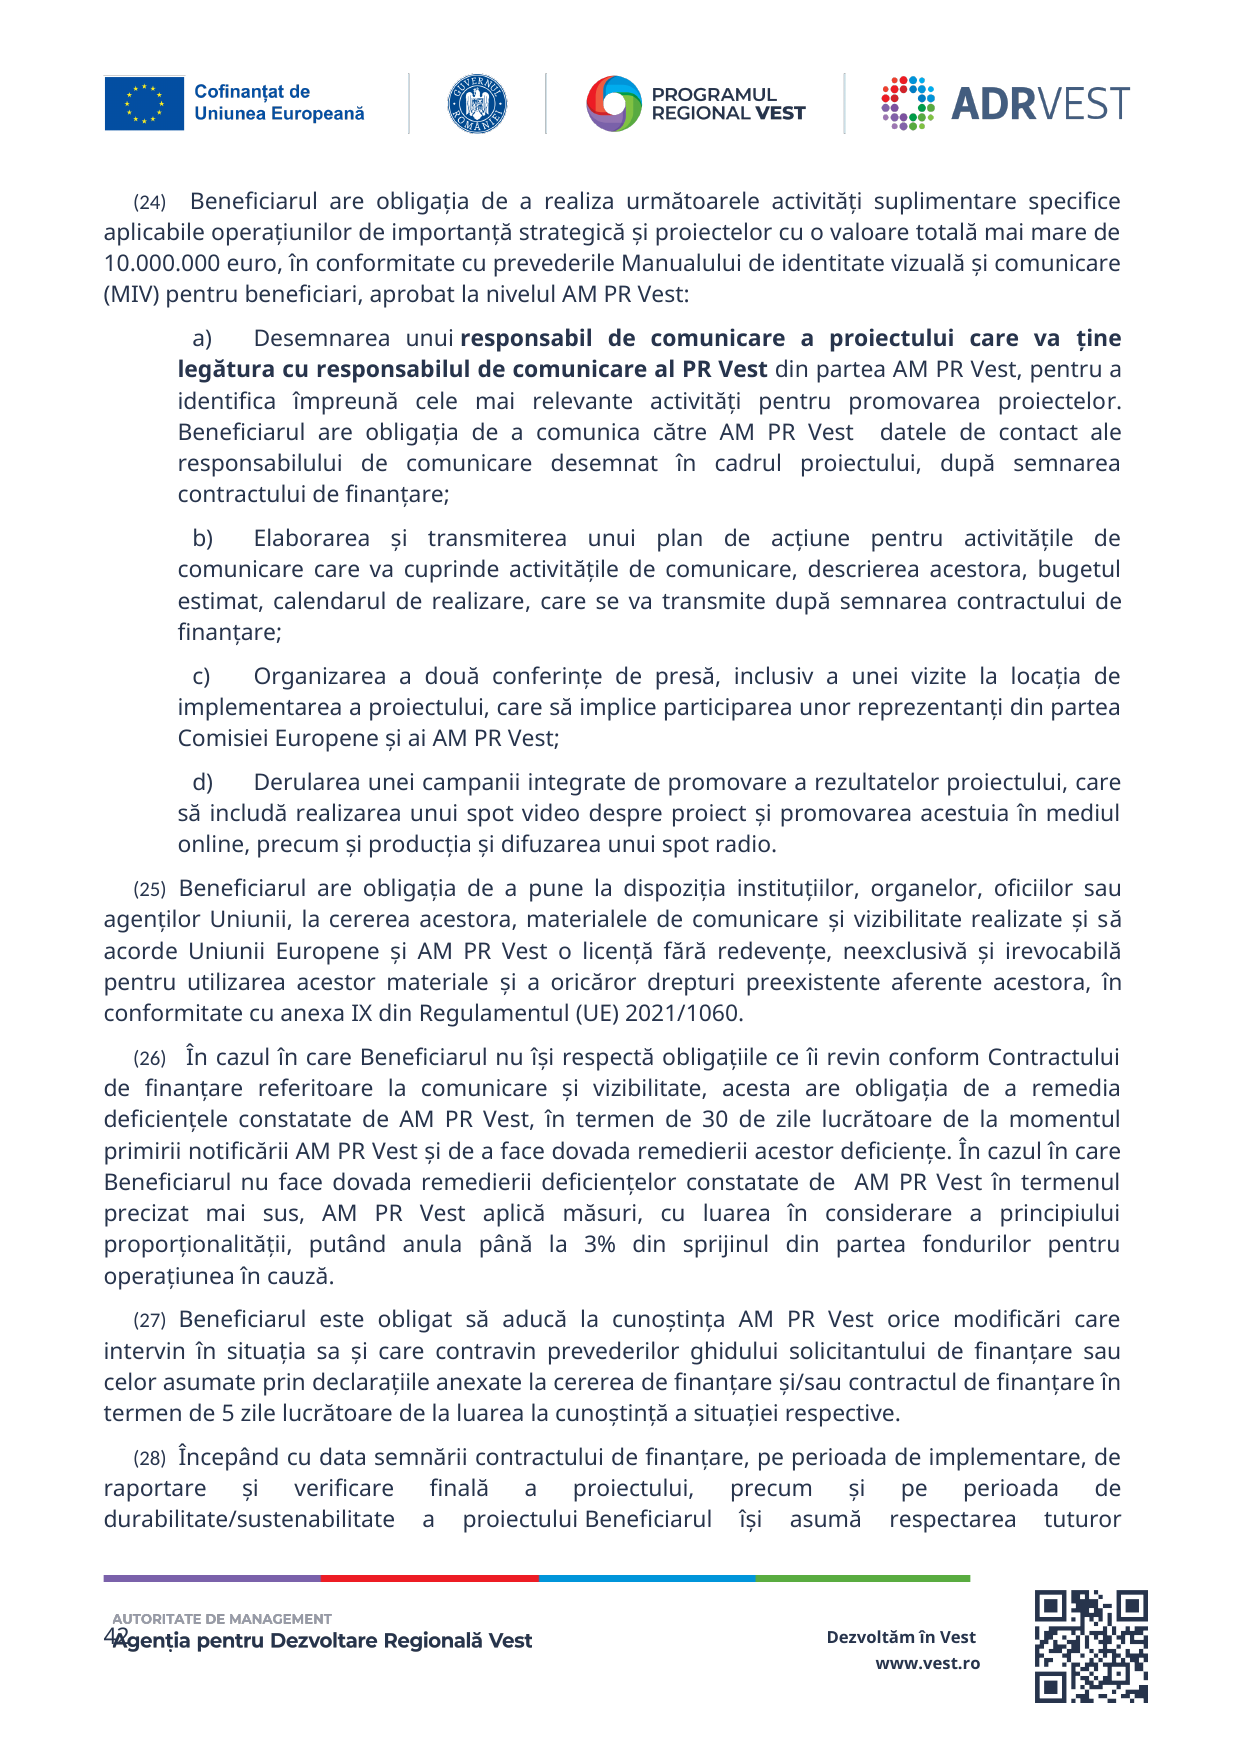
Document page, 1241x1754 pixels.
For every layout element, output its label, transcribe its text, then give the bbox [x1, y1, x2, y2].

list Organizarea a două conferințe de presă, inclusiv a unei vizite la locația de implementarea a proiectului, care să implice participarea unor reprezentanți din partea Comisiei Europene și ai AM PR Vest; [177, 659, 1122, 753]
list Elaborarea și transmiterea unui plan de acțiune pentru activitățile de comunicare care va cuprinde activitățile de comunicare, descrierea acestora, bugetul estimat, calendarul de realizare, care se va transmite după semnarea contractului de finanțare; [177, 522, 1122, 647]
list Beneficiarul are obligația de a pune la dispoziția instituțiilor, organelor, oficiilor sau agenților Uniunii, la cererea acestora, materialele de comunicare și vizibilitate realizate și să acorde Uniunii Europene și AM PR Vest o licență fără redevențe, neexclusivă și irevocabilă pentru utilizarea acestor materiale și a oricăror drepturi preexistente aferente acestora, în conformitate cu anexa IX din Regulamentul (UE) 2021/1060. [103, 872, 1122, 1028]
list Derularea unei campanii integrate de promovare a rezultatelor proiectului, care să includă realizarea unui spot video despre proiect și promovarea acestuia în mediul online, precum și producția și difuzarea unui spot radio. [177, 766, 1122, 859]
list Beneficiarul are obligația de a realiza următoarele activități suplimentare specifice aplicabile operațiunilor de importanță strategică și proiectelor cu o valoare totală mai mare de 10.000.000 euro, în conformitate cu prevederile Manualului de identitate vizuală și comunicare (MIV) pentru beneficiari, aprobat la nivelul AM PR Vest: [103, 184, 1122, 309]
picture [103, 73, 1131, 134]
picture [1026, 1581, 1157, 1712]
list Beneficiarul este obligat să aducă la cunoștința AM PR Vest orice modificări care intervin în situația sa și care contravin prevederilor ghidului solicitantului de finanțare sau celor asumate prin declarațiile anexate la cererea de finanțare și/sau contractul de finanțare în termen de 5 zile lucrătoare de la luarea la cunoștință a situației respective. [103, 1303, 1122, 1428]
list Desemnarea unui responsabil de comunicare a proiectului care va ține legătura cu responsabilul de comunicare al PR Vest din partea AM PR Vest, pentru a identifica împreună cele mai relevante activități pentru promovarea proiectelor. Beneficiarul are obligația de a comunica către AM PR Vest datele de contact ale responsabilului de comunicare desemnat în cadrul proiectului, după semnarea contractului de finanțare; [177, 322, 1122, 509]
list În cazul în care Beneficiarul nu își respectă obligațiile ce îi revin conform Contractului de finanțare referitoare la comunicare și vizibilitate, acesta are obligația de a remedia deficiențele constatate de AM PR Vest, în termen de 30 de zile lucrătoare de la momentul primirii notificării AM PR Vest și de a face dovada remedierii acestor deficiențe. În cazul în care Beneficiarul nu face dovada remedierii deficiențelor constatate de AM PR Vest în termenul precizat mai sus, AM PR Vest aplică măsuri, cu luarea în considerare a principiului proporționalității, putând anula până la 3% din sprijinul din partea fondurilor pentru operațiunea în cauză. [103, 1041, 1122, 1291]
